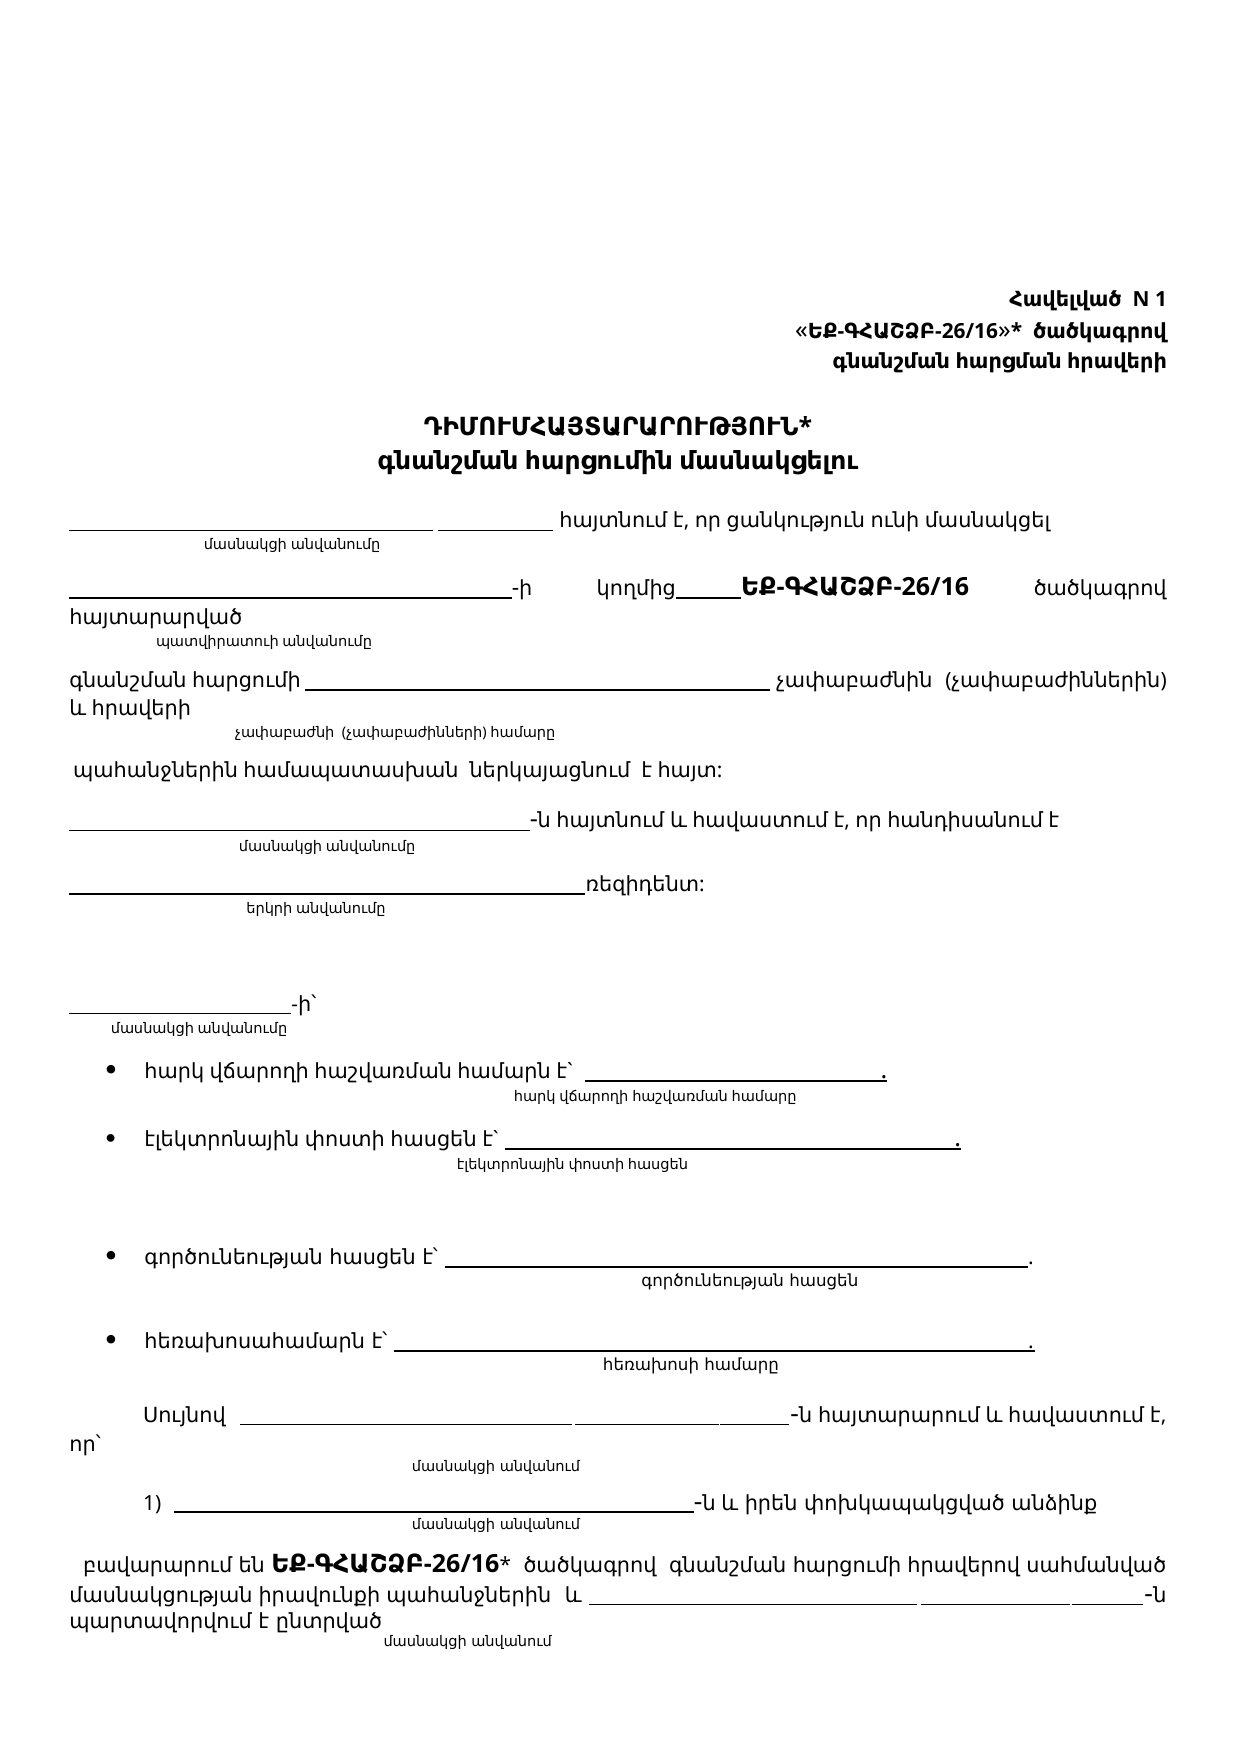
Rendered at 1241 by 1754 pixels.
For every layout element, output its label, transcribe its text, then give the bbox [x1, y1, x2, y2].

text էլեկտրոնային փոստի հասցեն [364, 1154, 1167, 1188]
text մասնակցի անվանում [69, 1457, 1167, 1487]
text հայտնում է, որ ցանկություն ունի մասնակցել [69, 506, 1167, 534]
text մասնակցի անվանումը [69, 534, 1167, 568]
subtitle գնանշման հարցումին մասնակցելու [69, 443, 1167, 477]
text չափաբաժնի (չափաբաժինների) համարը [69, 722, 1167, 756]
text երկրի անվանումը [69, 898, 1167, 932]
text -ի՝ [69, 989, 1167, 1017]
text մասնակցի անվանումը [69, 835, 1167, 869]
text ԴԻՄՈՒՄՀԱՅՏԱՐԱՐՈՒԹՅՈՒՆ* [69, 409, 1167, 443]
text մասնակցի անվանում [69, 1633, 1167, 1662]
text -ն հայտնում և հավաստում է, որ հանդիսանում է [69, 801, 1167, 835]
list հարկ վճարողի հաշվառման համարն է` . [107, 1051, 1167, 1086]
list գործունեության հասցեն է՝ . [107, 1242, 1167, 1271]
text պատվիրատուի անվանումը [69, 631, 1167, 665]
text մասնակցի անվանում [69, 1516, 1167, 1545]
text «ԵՔ-ԳՀԱՇՁԲ-26/16»* ծածկագրով [69, 312, 1167, 346]
text գործունեության հասցեն [69, 1271, 1167, 1290]
text հարկ վճարողի հաշվառման համարը [69, 1086, 1167, 1119]
text գնանշման հարցման հրավերի [69, 346, 1167, 375]
text հեռախոսի համարը [69, 1355, 1167, 1374]
text Հավելված N 1 [69, 284, 1167, 312]
text բավարարում են ԵՔ-ԳՀԱՇՁԲ-26/16* ծածկագրով գնանշման հարցումի հրավերով սահմանված մասնակցության իրավունքի պահանջներին և -ն պարտավորվում է ընտրված [69, 1545, 1167, 1633]
text գնանշման հարցումի չափաբաժնին (չափաբաժիններին) և հրավերի [69, 665, 1167, 722]
text Սույնով -ն հայտարարում և հավաստում է, որ՝ [69, 1399, 1167, 1457]
text մասնակցի անվանումը [69, 1017, 1167, 1051]
text ռեզիդենտ: [69, 869, 1167, 898]
text 1) -ն և իրեն փոխկապակցված անձինք [69, 1487, 1167, 1516]
text պահանջներին համապատասխան ներկայացնում է հայտ: [69, 756, 1167, 784]
list հեռախոսահամարն է՝ . [107, 1327, 1167, 1355]
list էլեկտրոնային փոստի հասցեն է` . [107, 1119, 1167, 1154]
text -ի կողմից ԵՔ-ԳՀԱՇՁԲ-26/16 ծածկագրով հայտարարված [69, 568, 1167, 631]
